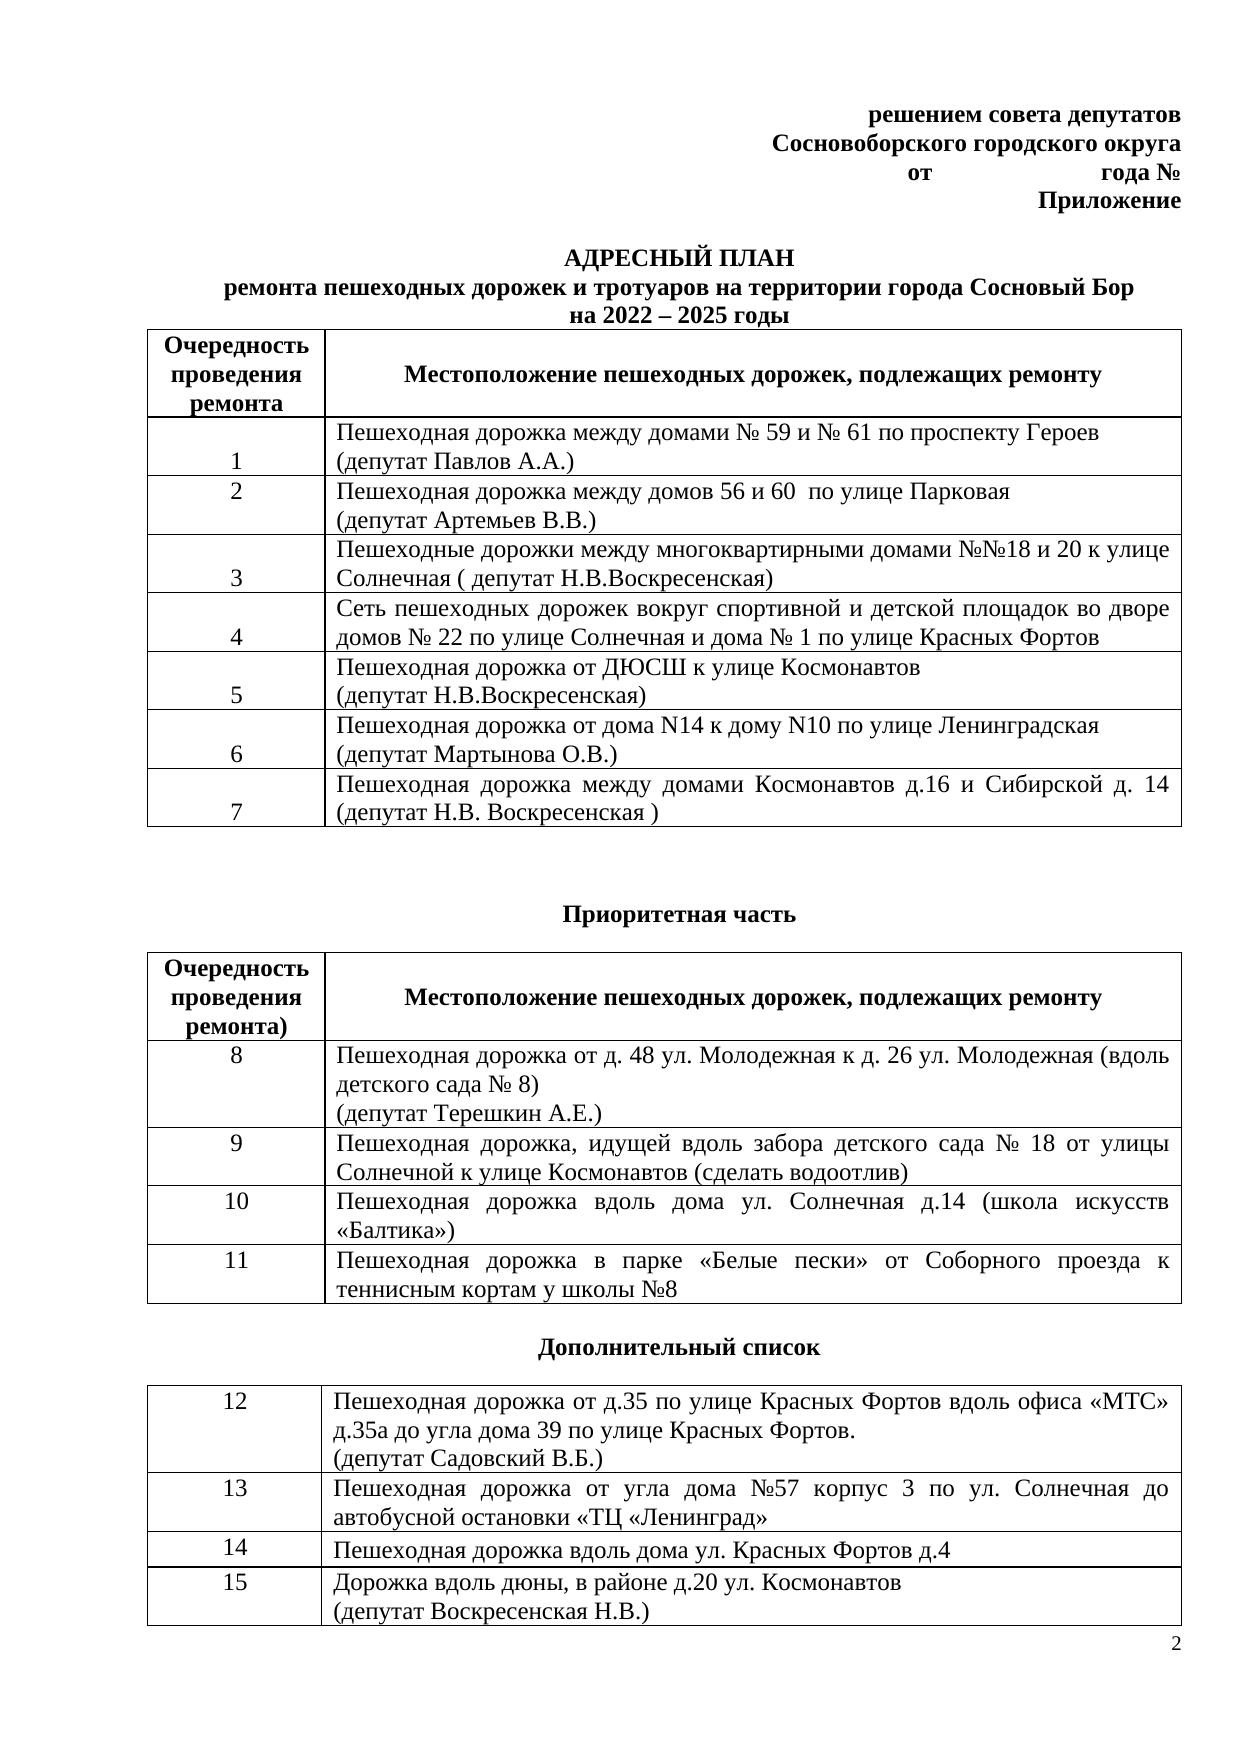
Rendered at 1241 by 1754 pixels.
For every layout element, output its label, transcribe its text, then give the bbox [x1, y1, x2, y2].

table_cell 14 [148, 1532, 321, 1566]
table_cell Пешеходная дорожка между домами Космонавтов д.16 и Сибирской д. 14 (депутат Н.В. Воскресенская ) [326, 769, 1181, 826]
table_cell 9 [148, 1128, 324, 1185]
table_cell 3 [148, 535, 324, 592]
table_header Очередность проведения ремонта) [148, 953, 324, 1039]
table_cell Пешеходная дорожка от д. 48 ул. Молодежная к д. 26 ул. Молодежная (вдоль детского сада № 8) (депутат Терешкин А.Е.) [326, 1041, 1181, 1127]
table_cell 10 [148, 1186, 324, 1244]
table_cell Пешеходная дорожка от дома N14 к дому N10 по улице Ленинградская (депутат Мартынова О.В.) [326, 710, 1181, 768]
table_cell Дорожка вдоль дюны, в районе д.20 ул. Космонавтов (депутат Воскресенская Н.В.) [322, 1568, 1181, 1625]
table_cell 2 [148, 476, 324, 533]
table_cell 6 [148, 710, 324, 768]
text Дополнительный список [177, 1332, 1181, 1361]
table_cell Пешеходная дорожка от угла дома №57 корпус 3 по ул. Солнечная до автобусной остановки «ТЦ «Ленинград» [322, 1473, 1181, 1531]
table_header Очередность проведения ремонта [148, 330, 324, 416]
table_cell Пешеходная дорожка вдоль дома ул. Солнечная д.14 (школа искусств «Балтика») [326, 1186, 1181, 1244]
table_cell Пешеходная дорожка в парке «Белые пески» от Соборного проезда к теннисным кортам у школы №8 [326, 1245, 1181, 1302]
table_header 12 [148, 1386, 321, 1472]
table_cell Пешеходная дорожка между домов 56 и 60 по улице Парковая (депутат Артемьев В.В.) [326, 476, 1181, 533]
table_cell 4 [148, 593, 324, 651]
table_cell Сеть пешеходных дорожек вокруг спортивной и детской площадок во дворе домов № 22 по улице Солнечная и дома № 1 по улице Красных Фортов [326, 593, 1181, 651]
text АДРЕСНЫЙ ПЛАН [177, 243, 1181, 272]
table_cell 13 [148, 1473, 321, 1531]
text от года № [177, 157, 1181, 185]
table_cell Пешеходная дорожка, идущей вдоль забора детского сада № 18 от улицы Солнечной к улице Космонавтов (сделать водоотлив) [326, 1128, 1181, 1185]
text ремонта пешеходных дорожек и тротуаров на территории города Сосновый Бор [177, 272, 1181, 300]
table_header Местоположение пешеходных дорожек, подлежащих ремонту [326, 953, 1181, 1039]
table_cell Пешеходная дорожка между домами № 59 и № 61 по проспекту Героев (депутат Павлов А.А.) [326, 418, 1181, 475]
table_cell 8 [148, 1041, 324, 1127]
text на 2022 – 2025 годы [177, 300, 1181, 329]
table_cell Пешеходная дорожка вдоль дома ул. Красных Фортов д.4 [322, 1532, 1181, 1566]
table_header Пешеходная дорожка от д.35 по улице Красных Фортов вдоль офиса «МТС» д.35а до угла дома 39 по улице Красных Фортов. (депутат Садовский В.Б.) [322, 1386, 1181, 1472]
table_cell Пешеходные дорожки между многоквартирными домами №№18 и 20 к улице Солнечная ( депутат Н.В.Воскресенская) [326, 535, 1181, 592]
text Сосновоборского городского округа [177, 128, 1181, 157]
table_cell 5 [148, 652, 324, 709]
text решением совета депутатов [177, 99, 1181, 128]
table_cell 1 [148, 418, 324, 475]
text Приложение [177, 185, 1181, 214]
table_header Местоположение пешеходных дорожек, подлежащих ремонту [326, 330, 1181, 416]
table_cell Пешеходная дорожка от ДЮСШ к улице Космонавтов (депутат Н.В.Воскресенская) [326, 652, 1181, 709]
text Приоритетная часть [177, 899, 1181, 928]
table_cell 15 [148, 1568, 321, 1625]
table_cell 7 [148, 769, 324, 826]
table_cell 11 [148, 1245, 324, 1302]
